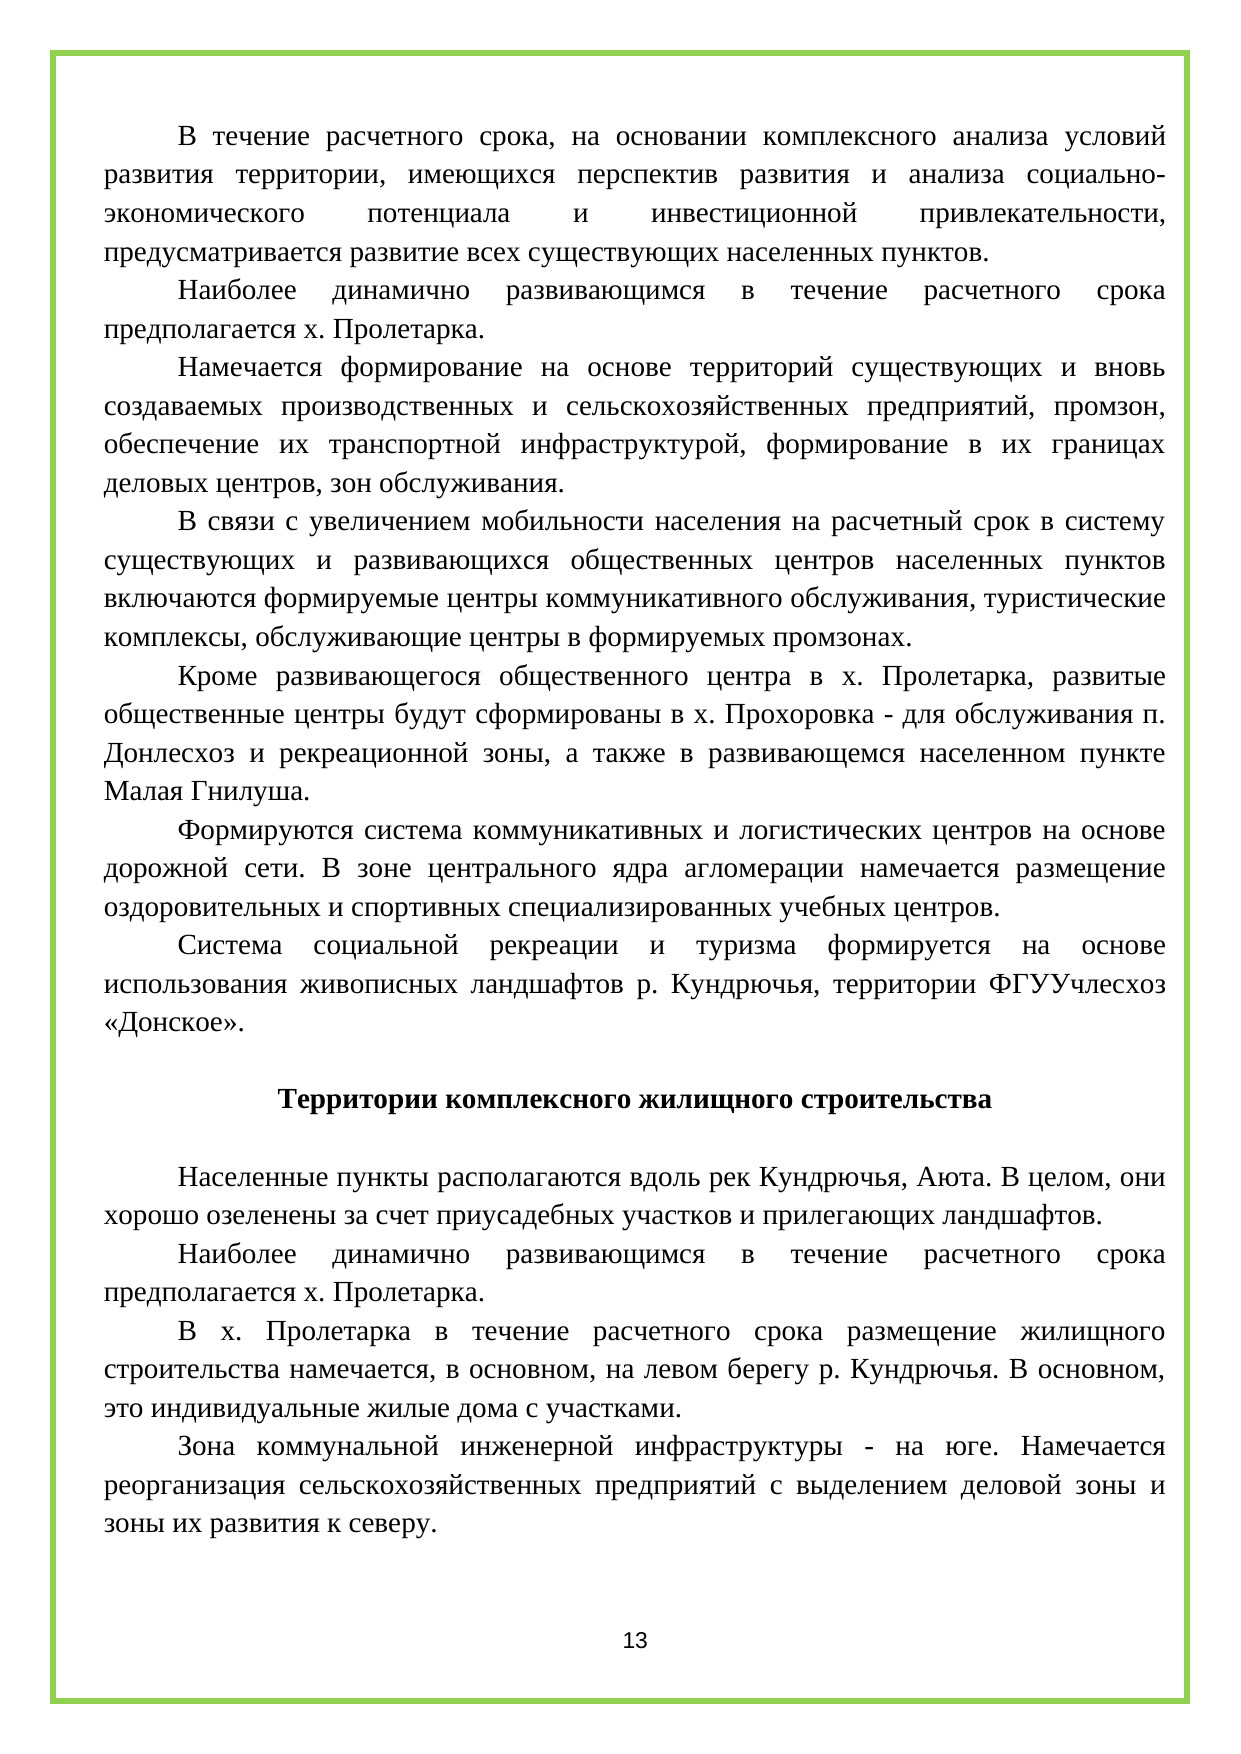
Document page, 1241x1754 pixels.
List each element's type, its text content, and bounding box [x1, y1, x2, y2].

text Система социальной рекреации и туризма формируется на основе использования живописных ландшафтов р. Кундрючья, территории ФГУУчлесхоз «Донское». [103, 927, 1167, 1038]
text Формируются система коммуникативных и логистических центров на основе дорожной сети. В зоне центрального ядра агломерации намечается размещение оздоровительных и спортивных специализированных учебных центров. [103, 812, 1167, 922]
text Кроме развивающегося общественного центра в х. Пролетарка, развитые общественные центры будут сформированы в х. Прохоровка - для обслуживания п. Донлесхоз и рекреационной зоны, а также в развивающемся населенном пункте Малая Гнилуша. [103, 658, 1167, 807]
text Населенные пункты располагаются вдоль рек Кундрючья, Аюта. В целом, они хорошо озеленены за счет приусадебных участков и прилегающих ландшафтов. [103, 1159, 1167, 1231]
text В течение расчетного срока, на основании комплексного анализа условий развития территории, имеющихся перспектив развития и анализа социально-экономического потенциала и инвестиционной привлекательности, предусматривается развитие всех существующих населенных пунктов. [103, 118, 1167, 267]
text Территории комплексного жилищного строительства [103, 1082, 1167, 1115]
text В связи с увеличением мобильности населения на расчетный срок в систему существующих и развивающихся общественных центров населенных пунктов включаются формируемые центры коммуникативного обслуживания, туристические комплексы, обслуживающие центры в формируемых промзонах. [103, 503, 1167, 653]
text Наиболее динамично развивающимся в течение расчетного срока предполагается х. Пролетарка. [103, 1236, 1167, 1308]
text Намечается формирование на основе территорий существующих и вновь создаваемых производственных и сельскохозяйственных предприятий, промзон, обеспечение их транспортной инфраструктурой, формирование в их границах деловых центров, зон обслуживания. [103, 349, 1167, 498]
text В х. Пролетарка в течение расчетного срока размещение жилищного строительства намечается, в основном, на левом берегу р. Кундрючья. В основном, это индивидуальные жилые дома с участками. [103, 1313, 1167, 1423]
text Наиболее динамично развивающимся в течение расчетного срока предполагается х. Пролетарка. [103, 272, 1167, 344]
text Зона коммунальной инженерной инфраструктуры - на юге. Намечается реорганизация сельскохозяйственных предприятий с выделением деловой зоны и зоны их развития к северу. [103, 1428, 1167, 1539]
